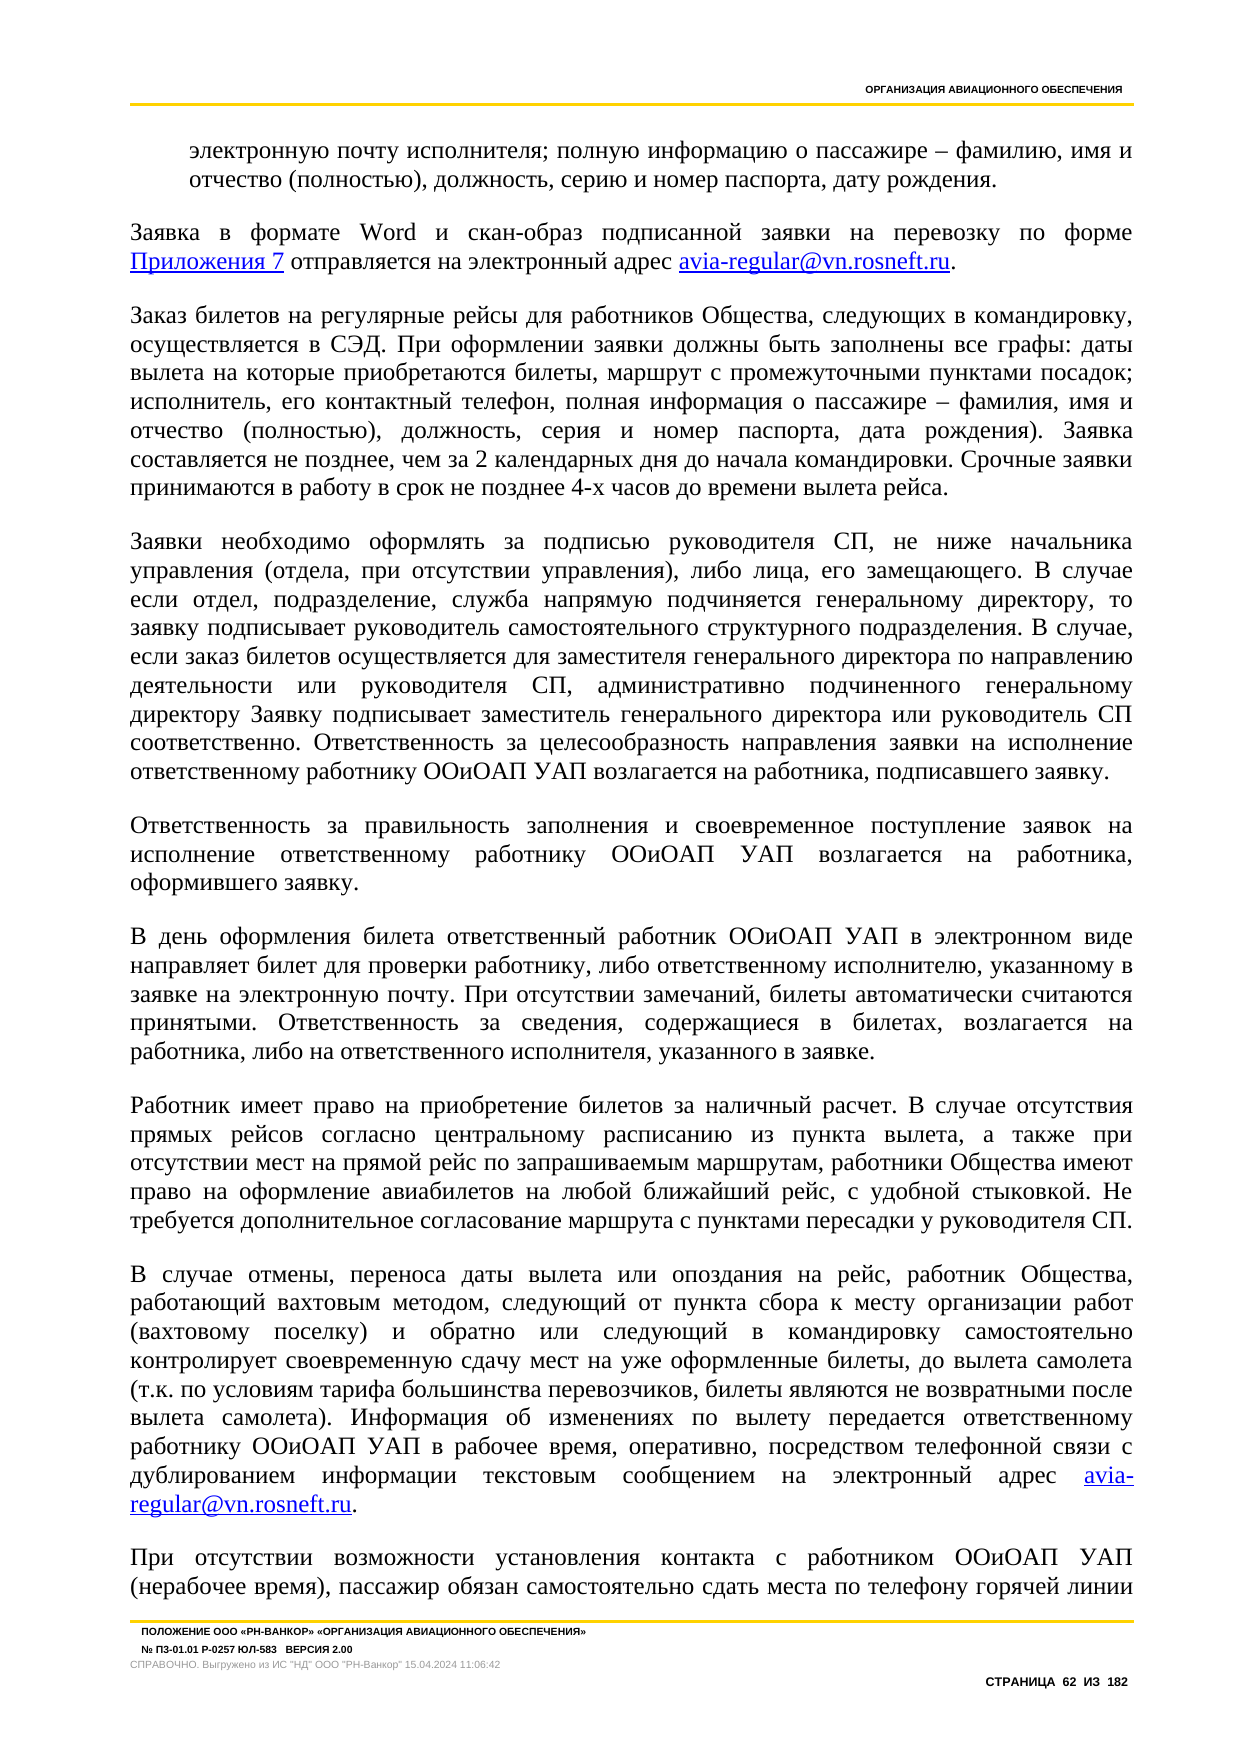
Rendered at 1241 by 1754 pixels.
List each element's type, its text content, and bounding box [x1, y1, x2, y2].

text Заявка в формате Word и скан-образ подписанной заявки на перевозку по форме Приложения 7 отправляется на электронный адрес avia-regular@vn.rosneft.ru. [130, 217, 1134, 275]
text Работник имеет право на приобретение билетов за наличный расчет. В случае отсутствия прямых рейсов согласно центральному расписанию из пункта вылета, а также при отсутствии мест на прямой рейс по запрашиваемым маршрутам, работники Общества имеют право на оформление авиабилетов на любой ближайший рейс, с удобной стыковкой. Не требуется дополнительное согласование маршрута с пунктами пересадки у руководителя СП. [130, 1090, 1134, 1234]
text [130, 1542, 1134, 1600]
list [159, 135, 1134, 192]
text Заявки необходимо оформлять за подписью руководителя СП, не ниже начальника управления (отдела, при отсутствии управления), либо лица, его замещающего. В случае если отдел, подразделение, служба напрямую подчиняется генеральному директору, то заявку подписывает руководитель самостоятельного структурного подразделения. В случае, если заказ билетов осуществляется для заместителя генерального директора по направлению деятельности или руководителя СП, административно подчиненного генеральному директору Заявку подписывает заместитель генерального директора или руководитель СП соответственно. Ответственность за целесообразность направления заявки на исполнение ответственному работнику ООиОАП УАП возлагается на работника, подписавшего заявку. [130, 526, 1134, 785]
text Ответственность за правильность заполнения и своевременное поступление заявок на исполнение ответственному работнику ООиОАП УАП возлагается на работника, оформившего заявку. [130, 810, 1134, 896]
text В день оформления билета ответственный работник ООиОАП УАП в электронном виде направляет билет для проверки работнику, либо ответственному исполнителю, указанному в заявке на электронную почту. При отсутствии замечаний, билеты автоматически считаются принятыми. Ответственность за сведения, содержащиеся в билетах, возлагается на работника, либо на ответственного исполнителя, указанного в заявке. [130, 921, 1134, 1065]
text Заказ билетов на регулярные рейсы для работников Общества, следующих в командировку, осуществляется в СЭД. При оформлении заявки должны быть заполнены все графы: даты вылета на которые приобретаются билеты, маршрут с промежуточными пунктами посадок; исполнитель, его контактный телефон, полная информация о пассажире – фамилия, имя и отчество (полностью), должность, серия и номер паспорта, дата рождения). Заявка составляется не позднее, чем за 2 календарных дня до начала командировки. Срочные заявки принимаются в работу в срок не позднее 4-х часов до времени вылета рейса. [130, 300, 1134, 501]
text В случае отмены, переноса даты вылета или опоздания на рейс, работник Общества, работающий вахтовым методом, следующий от пункта сбора к месту организации работ (вахтовому поселку) и обратно или следующий в командировку самостоятельно контролирует своевременную сдачу мест на уже оформленные билеты, до вылета самолета (т.к. по условиям тарифа большинства перевозчиков, билеты являются не возвратными после вылета самолета). Информация об изменениях по вылету передается ответственному работнику ООиОАП УАП в рабочее время, оперативно, посредством телефонной связи с дублированием информации текстовым сообщением на электронный адрес avia-regular@vn.rosneft.ru. [130, 1259, 1134, 1517]
